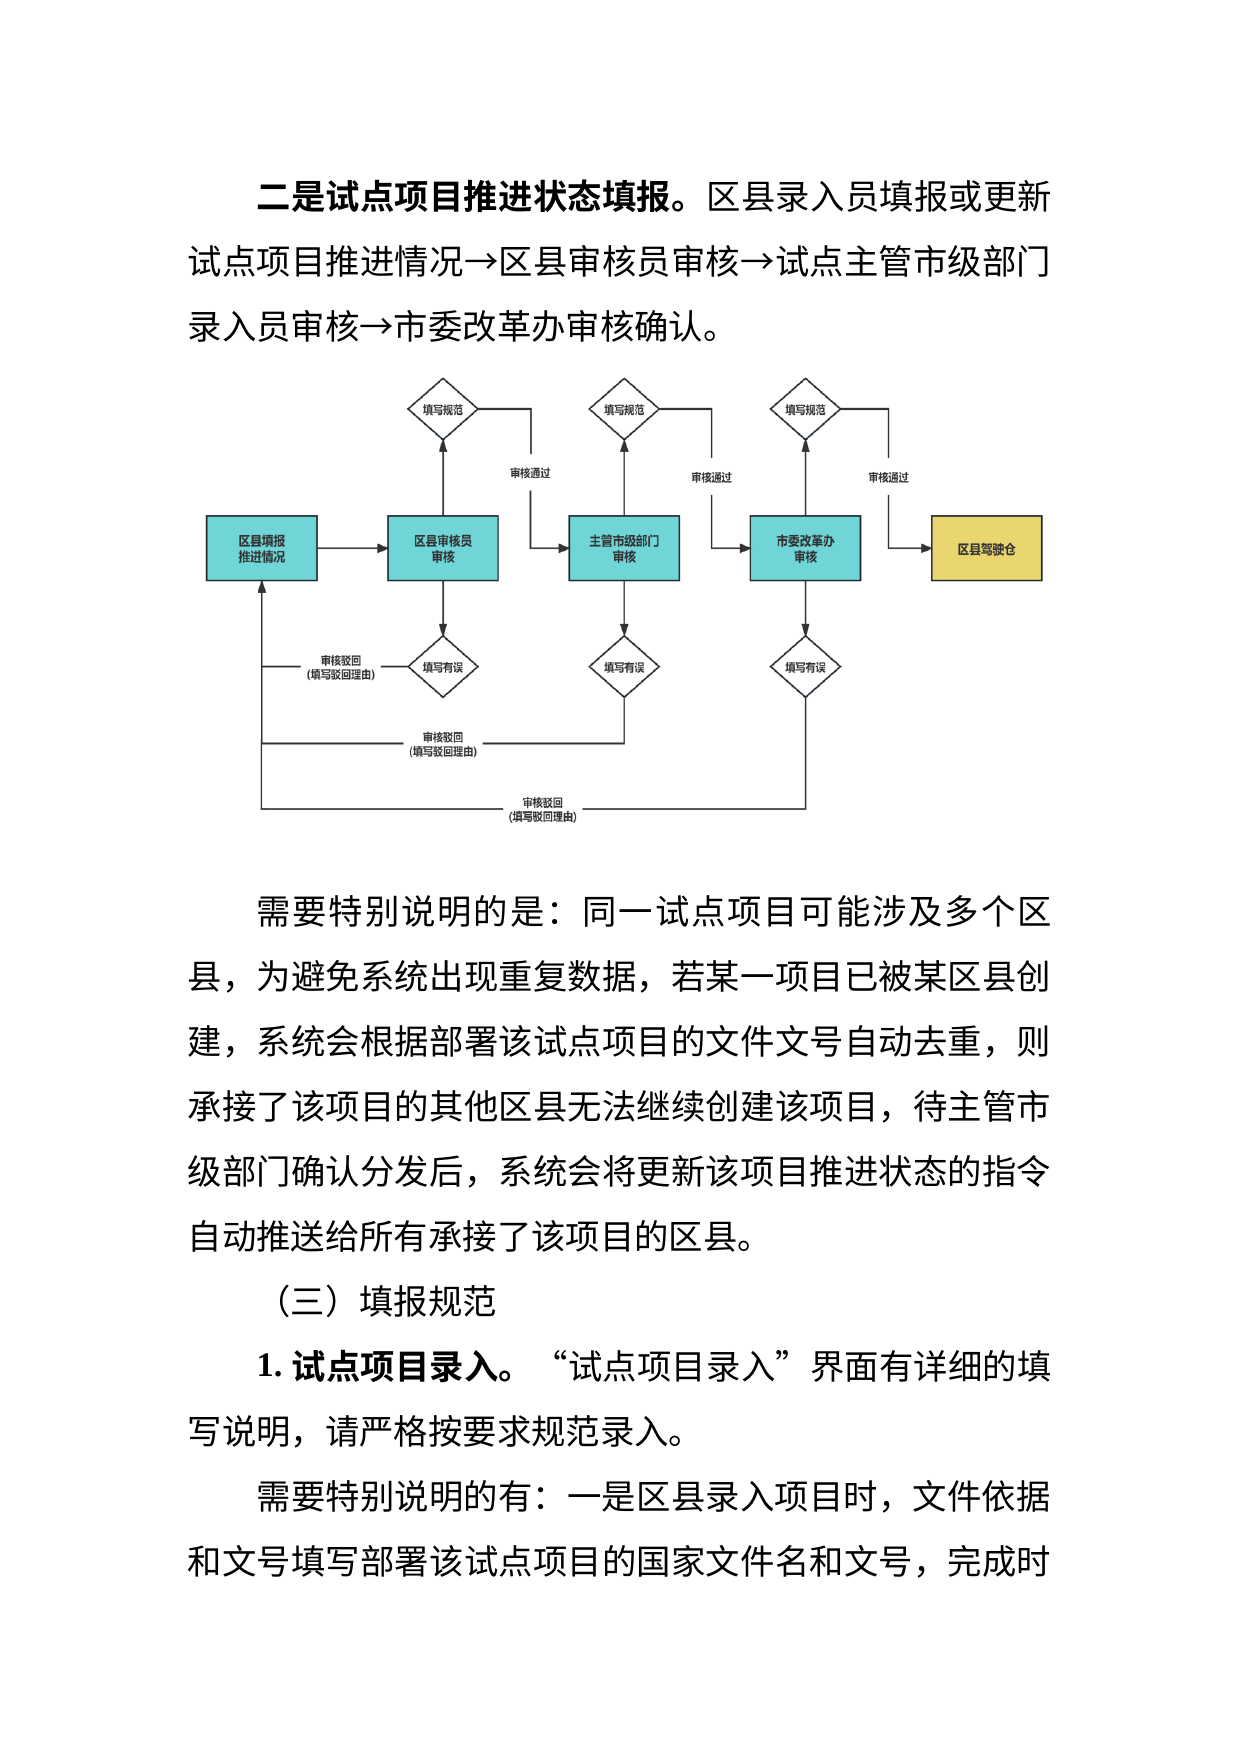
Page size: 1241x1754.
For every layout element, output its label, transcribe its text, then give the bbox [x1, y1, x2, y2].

text 需要特别说明的是：同一试点项目可能涉及多个区县，为避免系统出现重复数据，若某一项目已被某区县创建，系统会根据部署该试点项目的文件文号自动去重，则承接了该项目的其他区县无法继续创建该项目，待主管市级部门确认分发后，系统会将更新该项目推进状态的指令自动推送给所有承接了该项目的区县。 [187, 877, 1053, 1267]
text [187, 1462, 1053, 1592]
text 1. 试点项目录入。“试点项目录入”界面有详细的填写说明，请严格按要求规范录入。 [187, 1332, 1053, 1462]
picture [187, 357, 1061, 848]
text （三）填报规范 [187, 1267, 1053, 1332]
list 二是试点项目推进状态填报。区县录入员填报或更新试点项目推进情况→区县审核员审核→试点主管市级部门录入员审核→市委改革办审核确认。 [187, 162, 1053, 357]
